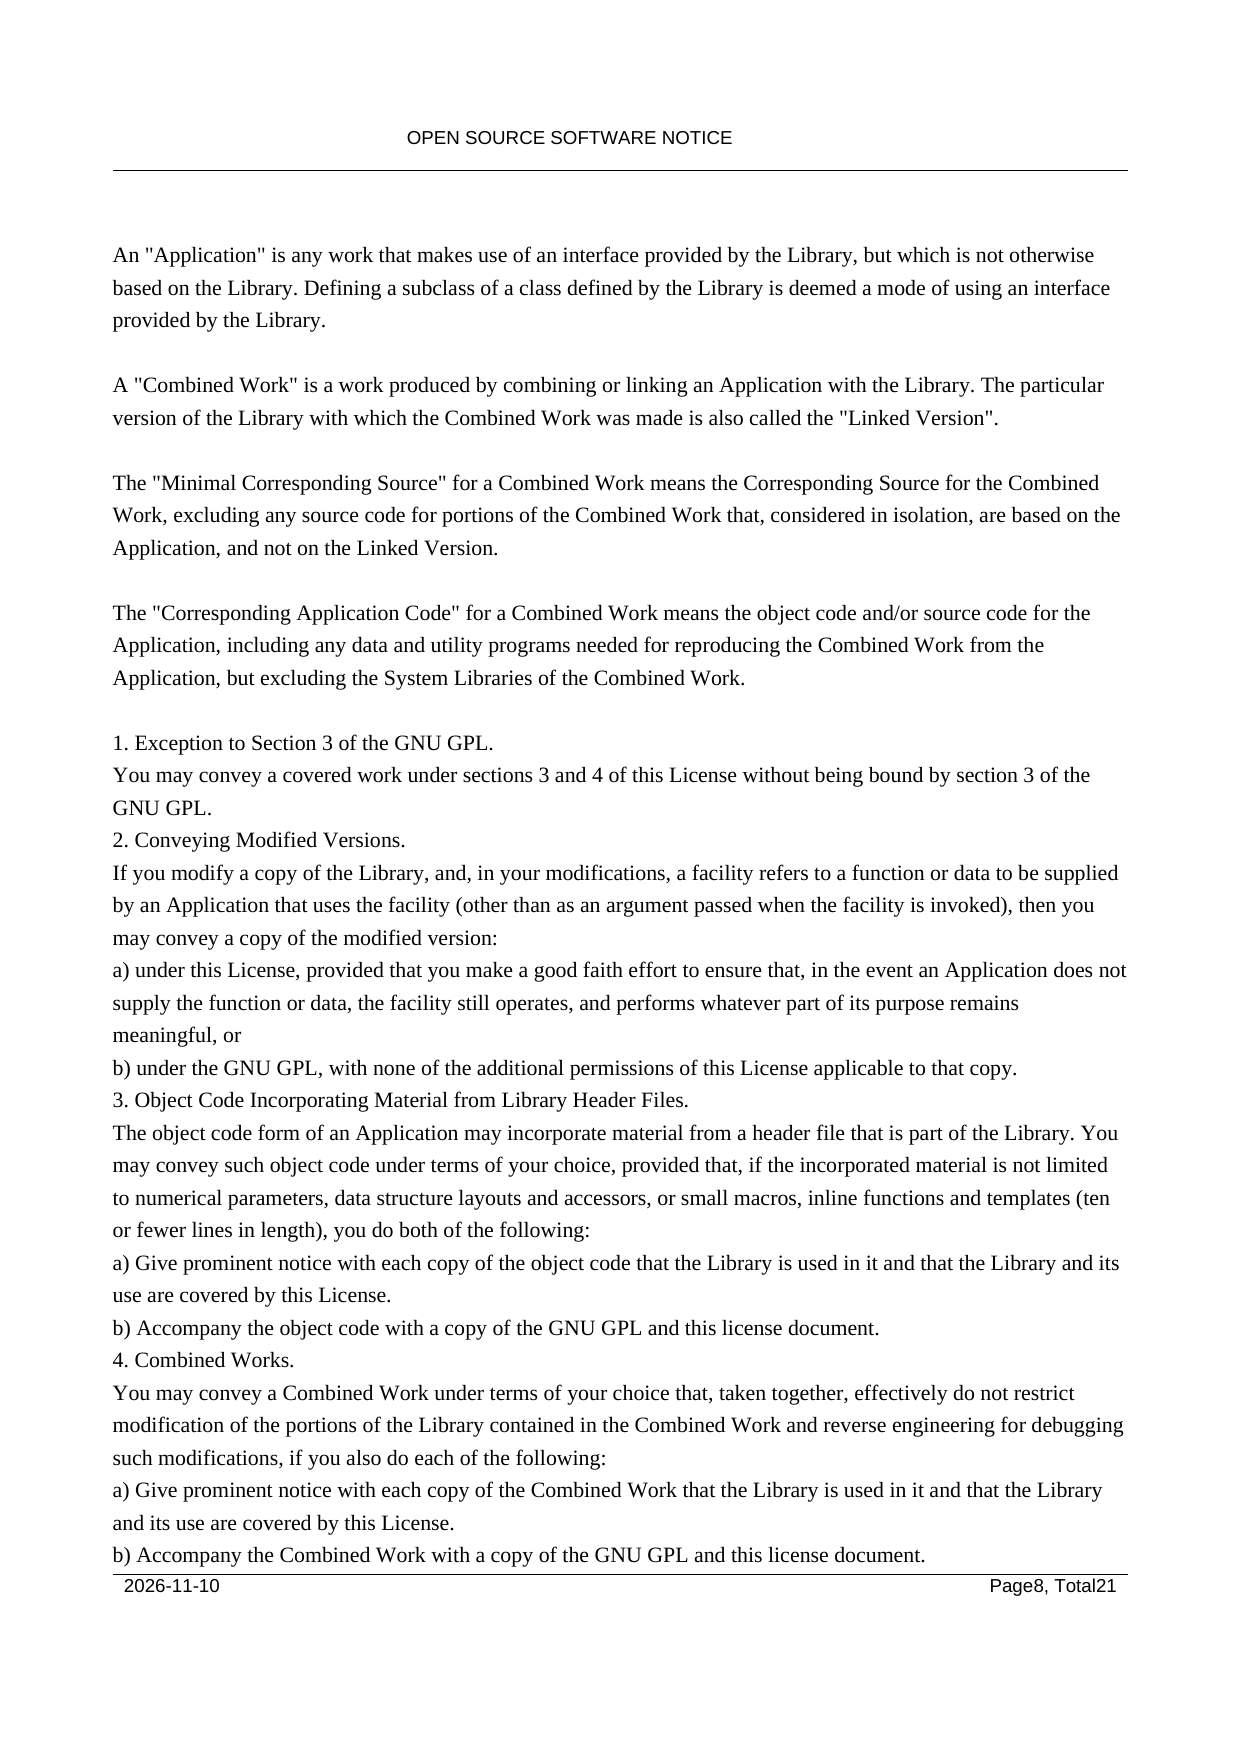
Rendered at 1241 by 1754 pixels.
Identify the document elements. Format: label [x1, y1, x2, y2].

text [112, 206, 1128, 1571]
